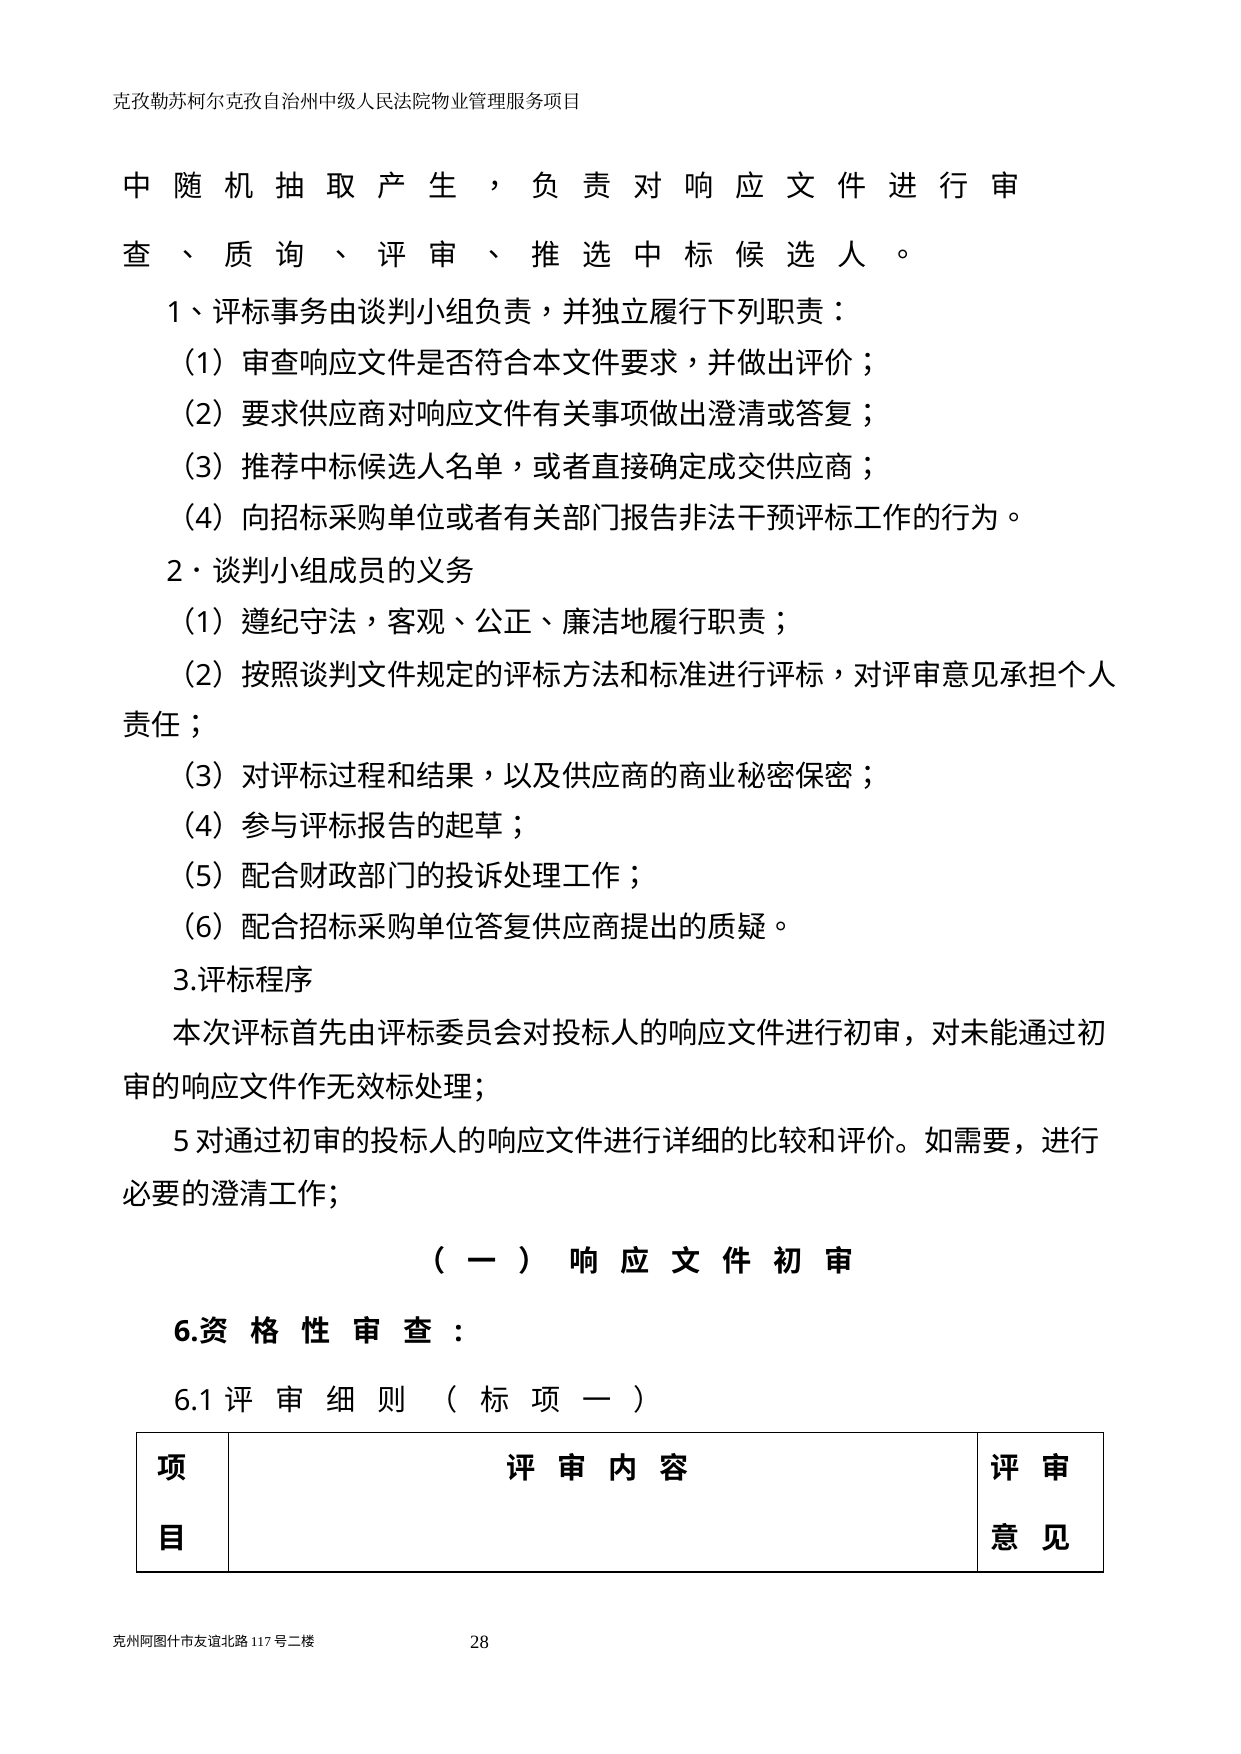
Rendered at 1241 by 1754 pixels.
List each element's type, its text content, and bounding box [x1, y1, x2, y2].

text 3.评标程序 [122, 956, 1118, 998]
text （1）审查响应文件是否符合本文件要求，并做出评价； [122, 343, 1118, 382]
text （4）向招标采购单位或者有关部门报告非法干预评标工作的行为。 [122, 497, 1118, 537]
text （3）推荐中标候选人名单，或者直接确定成交供应商； [122, 443, 1118, 486]
text （一）响应文件初审 [122, 1224, 1118, 1294]
text 6.1评审细则（标项一） [122, 1363, 1118, 1432]
text （1）遵纪守法，客观、公正、廉洁地履行职责； [122, 601, 1118, 641]
table_header 项目 [137, 1433, 228, 1571]
text 2．谈判小组成员的义务 [122, 547, 1118, 590]
text 5对通过初审的投标人的响应文件进行详细的比较和评价。如需要，进行必要的澄清工作； [122, 1117, 1118, 1213]
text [122, 151, 1118, 289]
text 1、评标事务由谈判小组负责，并独立履行下列职责： [122, 289, 1118, 331]
text （2）要求供应商对响应文件有关事项做出澄清或答复； [122, 393, 1118, 433]
text 6.资格性审查: [122, 1294, 1118, 1363]
table_header 评审内容 [229, 1433, 977, 1571]
text （2）按照谈判文件规定的评标方法和标准进行评标，对评审意见承担个人责任； [122, 652, 1118, 744]
text （5）配合财政部门的投诉处理工作； [122, 856, 1118, 895]
table_header 评审意见 [978, 1433, 1103, 1571]
text （6）配合招标采购单位答复供应商提出的质疑。 [122, 906, 1118, 946]
text （3）对评标过程和结果，以及供应商的商业秘密保密； [122, 755, 1118, 794]
text 本次评标首先由评标委员会对投标人的响应文件进行初审，对未能通过初审的响应文件作无效标处理； [122, 1010, 1118, 1106]
text （4）参与评标报告的起草； [122, 805, 1118, 845]
